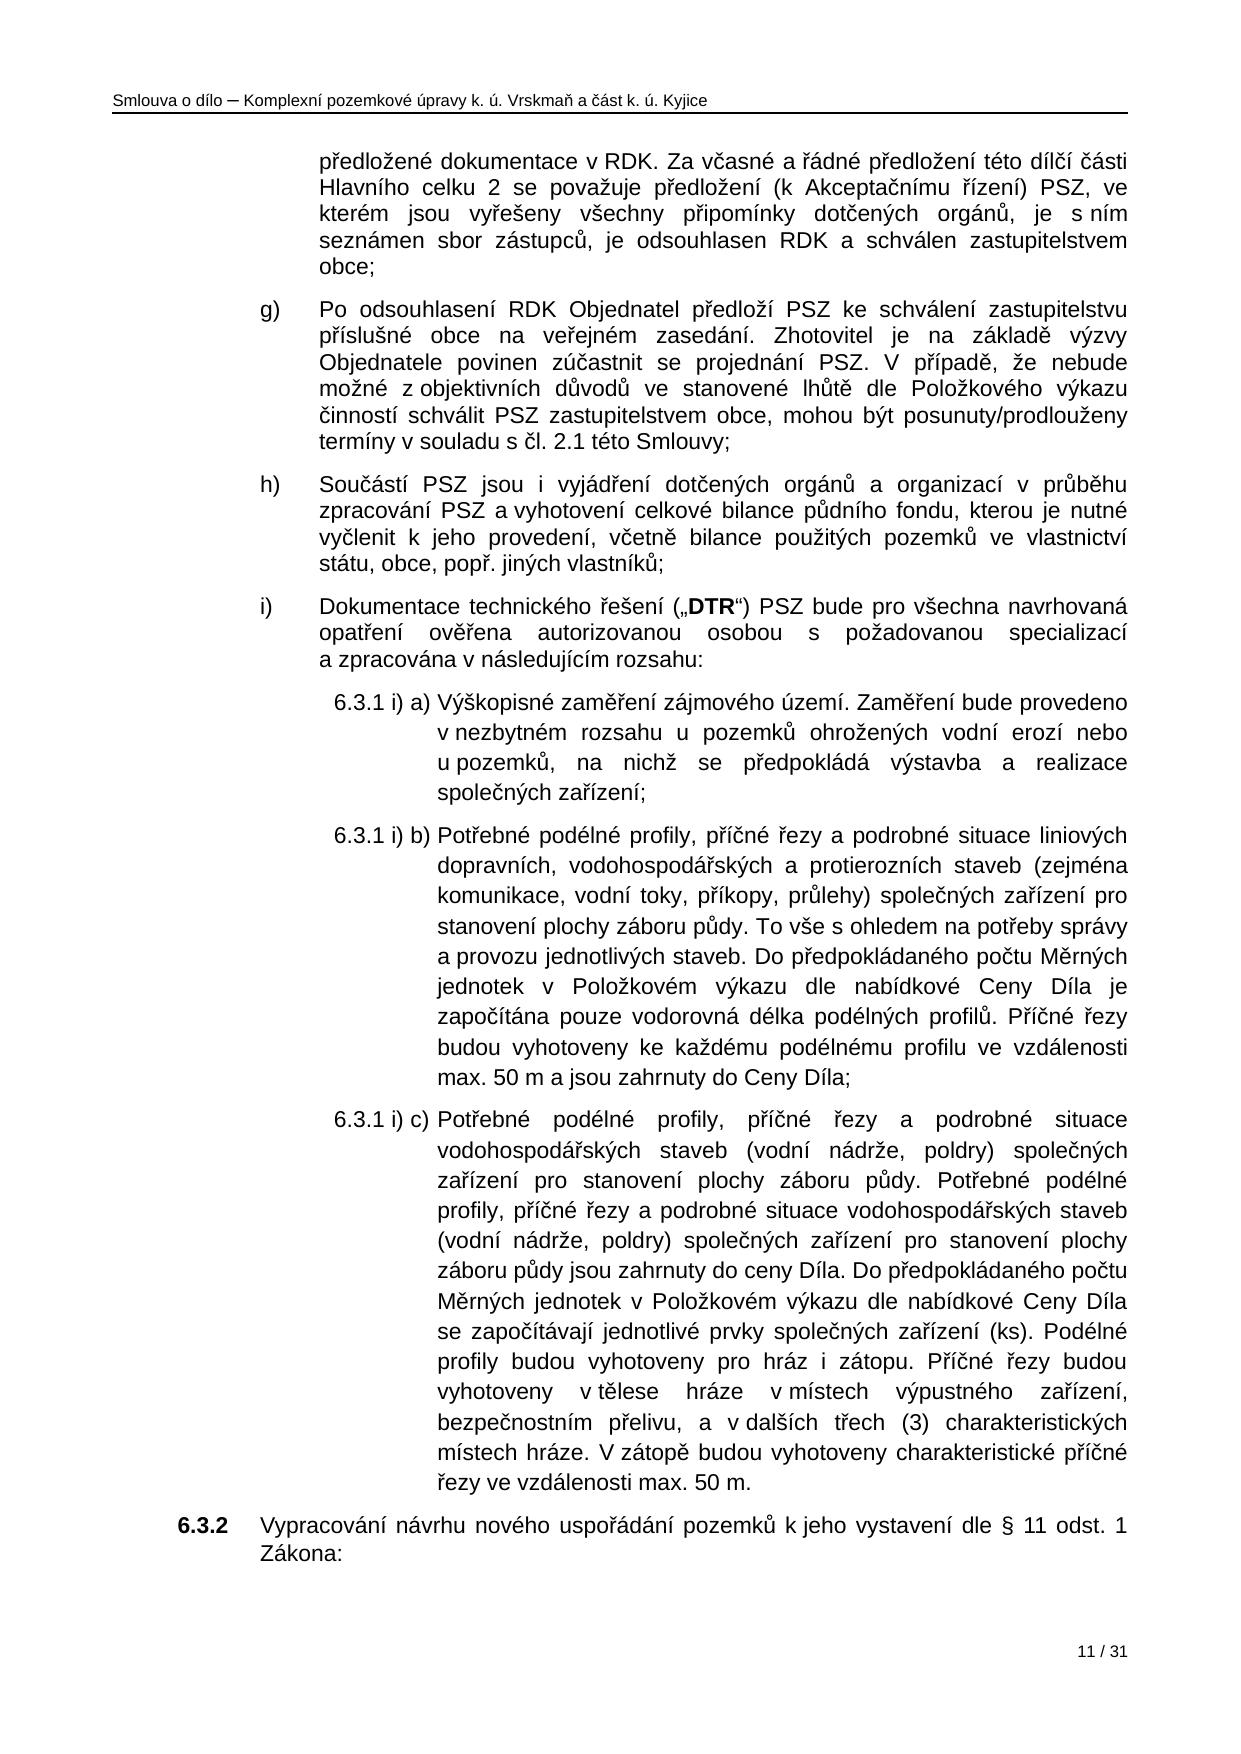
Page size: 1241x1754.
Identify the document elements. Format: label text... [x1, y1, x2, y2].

list Potřebné podélné profily, příčné řezy a podrobné situace vodohospodářských staveb (vodní nádrže, poldry) společných zařízení pro stanovení plochy záboru půdy. Potřebné podélné profily, příčné řezy a podrobné situace vodohospodářských staveb (vodní nádrže, poldry) společných zařízení pro stanovení plochy záboru půdy jsou zahrnuty do ceny Díla. Do předpokládaného počtu Měrných jednotek v Položkovém výkazu dle nabídkové Ceny Díla se započítávají jednotlivé prvky společných zařízení (ks). Podélné profily budou vyhotoveny pro hráz i zátopu. Příčné řezy budou vyhotoveny v tělese hráze v místech výpustného zařízení, bezpečnostním přelivu, a v dalších třech (3) charakteristických místech hráze. V zátopě budou vyhotoveny charakteristické příčné řezy ve vzdálenosti max. 50 m. [334, 1106, 1128, 1495]
list Po odsouhlasení RDK Objednatel předloží PSZ ke schválení zastupitelstvu příslušné obce na veřejném zasedání. Zhotovitel je na základě výzvy Objednatele povinen zúčastnit se projednání PSZ. V případě, že nebude možné z objektivních důvodů ve stanovené lhůtě dle Položkového výkazu činností schválit PSZ zastupitelstvem obce, mohou být posunuty/prodlouženy termíny v souladu s čl. 2.1 této Smlouvy; [260, 296, 1128, 454]
list Výškopisné zaměření zájmového území. Zaměření bude provedeno v nezbytném rozsahu u pozemků ohrožených vodní erozí nebo u pozemků, na nichž se předpokládá výstavba a realizace společných zařízení; [334, 689, 1128, 806]
list Potřebné podélné profily, příčné řezy a podrobné situace liniových dopravních, vodohospodářských a protierozních staveb (zejména komunikace, vodní toky, příkopy, průlehy) společných zařízení pro stanovení plochy záboru půdy. To vše s ohledem na potřeby správy a provozu jednotlivých staveb. Do předpokládaného počtu Měrných jednotek v Položkovém výkazu dle nabídkové Ceny Díla je započítána pouze vodorovná délka podélných profilů. Příčné řezy budou vyhotoveny ke každému podélnému profilu ve vzdálenosti max. 50 m a jsou zahrnuty do Ceny Díla; [334, 822, 1128, 1090]
text Vypracování návrhu nového uspořádání pozemků k jeho vystavení dle § 11 odst. 1 Zákona: [177, 1512, 1128, 1566]
list Součástí PSZ jsou i vyjádření dotčených orgánů a organizací v průběhu zpracování PSZ a vyhotovení celkové bilance půdního fondu, kterou je nutné vyčlenit k jeho provedení, včetně bilance použitých pozemků ve vlastnictví státu, obce, popř. jiných vlastníků; [260, 471, 1128, 576]
list Dokumentace technického řešení („DTR“) PSZ bude pro všechna navrhovaná opatření ověřena autorizovanou osobou s požadovanou specializací a zpracována v následujícím rozsahu: [260, 593, 1128, 672]
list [260, 148, 1128, 279]
